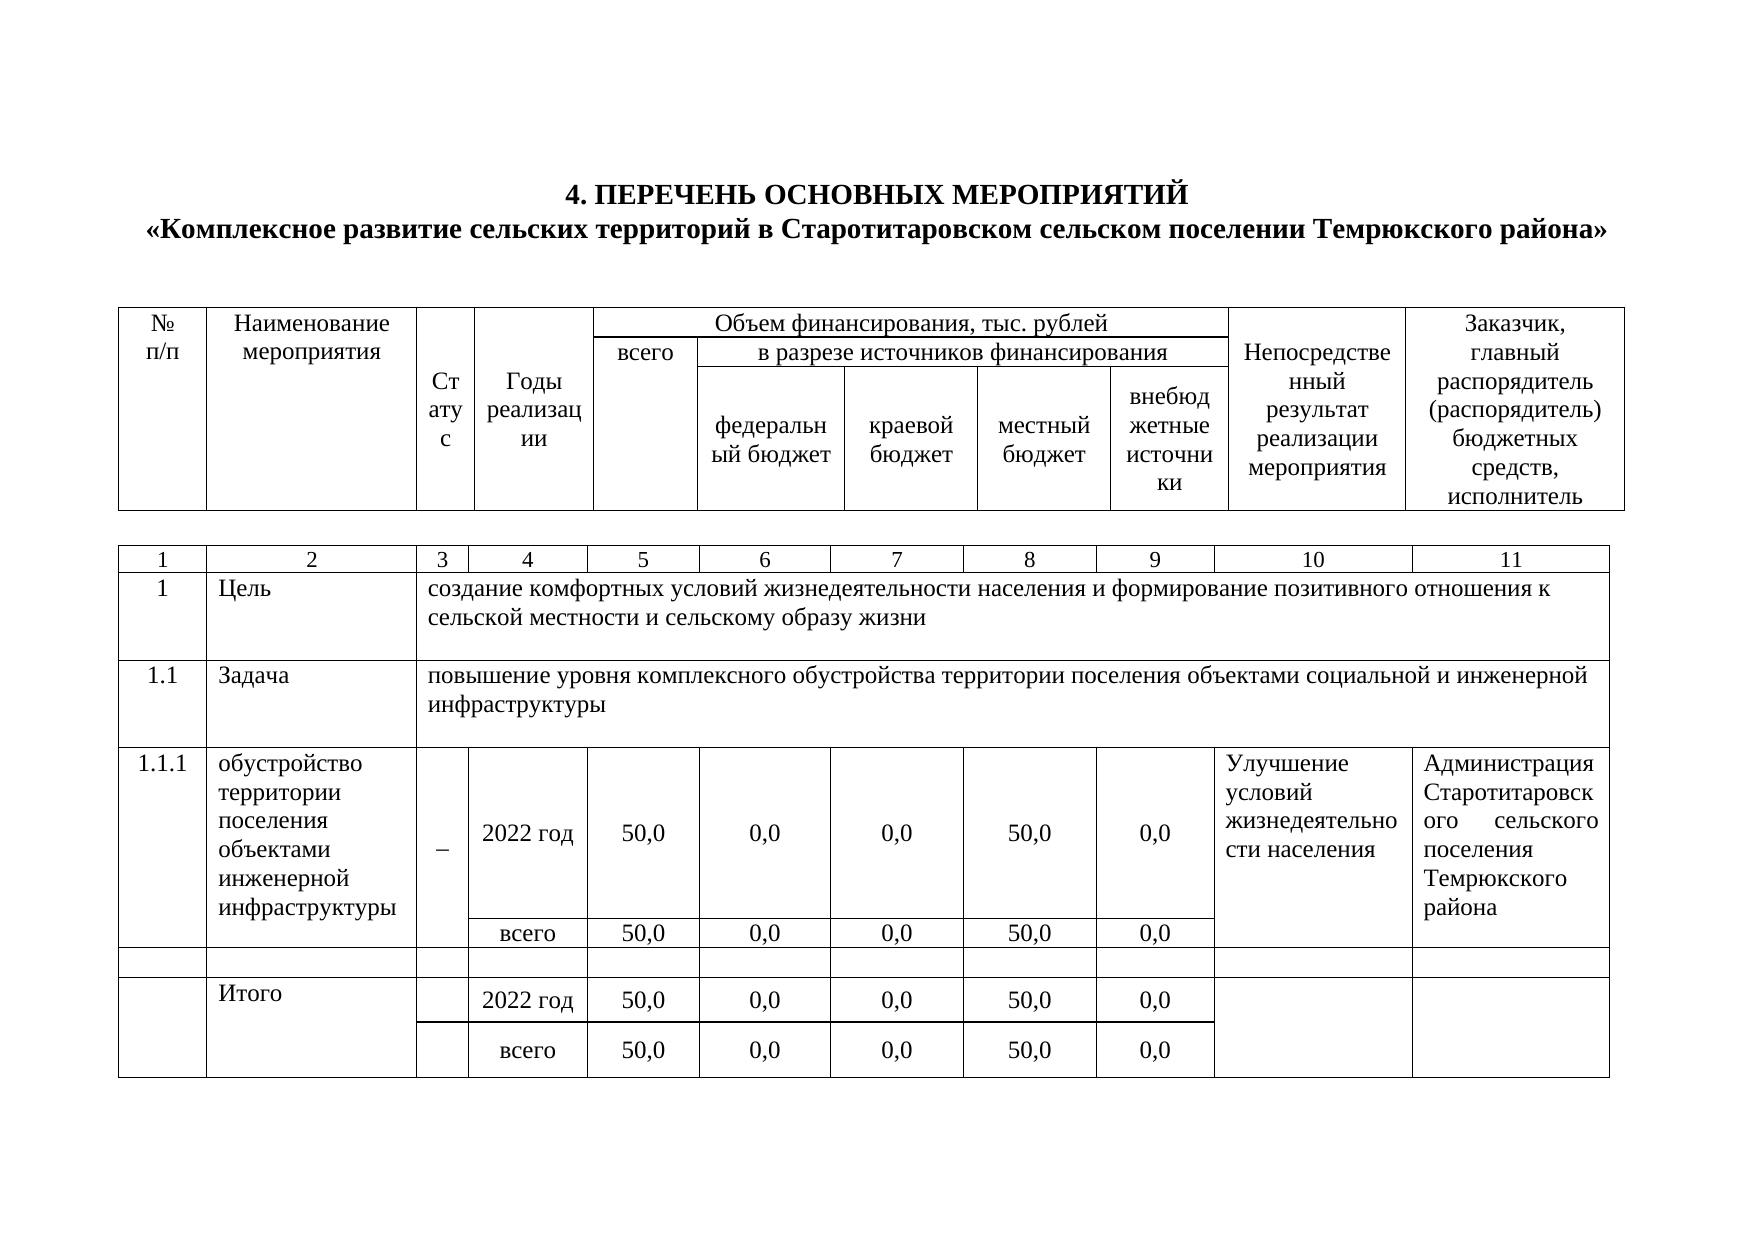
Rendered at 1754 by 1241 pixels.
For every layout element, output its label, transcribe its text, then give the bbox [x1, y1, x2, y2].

table_cell 1.1 [119, 661, 206, 747]
table_cell 1.1.1 [119, 748, 206, 947]
table_cell Задача [207, 661, 416, 747]
table_cell 0,0 [831, 748, 963, 917]
table_cell 2022 год [469, 748, 587, 917]
table_cell внебюджетные источники [1111, 367, 1228, 510]
table_cell – [417, 748, 468, 947]
table_cell 50,0 [588, 748, 699, 917]
table_cell [119, 948, 206, 977]
table_header Объем финансирования, тыс. рублей [594, 308, 1228, 336]
table_header 6 [700, 546, 830, 572]
table_cell 0,0 [700, 919, 830, 947]
table_header 1 [119, 546, 206, 572]
table_cell 0,0 [700, 1023, 830, 1077]
table_cell 0,0 [1097, 748, 1214, 917]
table_cell [964, 948, 1096, 977]
table_header 9 [1097, 546, 1214, 572]
table_header 4 [469, 546, 587, 572]
table_cell [469, 948, 587, 977]
table_cell [119, 978, 206, 1077]
table_cell [417, 978, 468, 1021]
table_cell 50,0 [964, 919, 1096, 947]
table_cell [1097, 948, 1214, 977]
table_cell 50,0 [964, 978, 1096, 1021]
table_cell 0,0 [831, 919, 963, 947]
table_cell 50,0 [964, 748, 1096, 917]
table_header 10 [1215, 546, 1412, 572]
table_cell Цель [207, 573, 416, 659]
table_cell 2022 год [469, 978, 587, 1021]
table_cell [1215, 978, 1412, 1021]
table_header Заказчик, главный распорядитель (распорядитель) бюджетных средств, исполнитель [1406, 308, 1624, 510]
table_cell всего [594, 338, 697, 510]
table_cell повышение уровня комплексного обустройства территории поселения объектами социальной и инженерной инфраструктуры [417, 661, 1609, 747]
table_header Годы реализации [475, 308, 593, 510]
table_header Непосредственный результат реализации мероприятия [1229, 308, 1405, 510]
table_cell Итого [207, 978, 416, 1077]
text «Комплексное развитие сельских территорий в Старотитаровском сельском поселении Темрюкского района» [118, 211, 1636, 244]
table_cell всего [469, 1023, 587, 1077]
table_cell [417, 1023, 468, 1077]
table_cell краевой бюджет [845, 367, 977, 510]
table_header Наименование мероприятия [207, 308, 416, 510]
table_header 7 [831, 546, 963, 572]
table_header 11 [1413, 546, 1609, 572]
table_cell Администрация Старотитаровского сельского поселения Темрюкского района [1413, 748, 1609, 947]
table_cell 0,0 [1097, 919, 1214, 947]
table_header 5 [588, 546, 699, 572]
table_cell 50,0 [588, 978, 699, 1021]
table_cell 0,0 [831, 978, 963, 1021]
table_cell 0,0 [700, 748, 830, 917]
table_cell [831, 948, 963, 977]
table_cell 50,0 [588, 1023, 699, 1077]
table_cell 50,0 [588, 919, 699, 947]
table_cell федеральный бюджет [698, 367, 844, 510]
table_cell [700, 948, 830, 977]
table_cell [1215, 1021, 1412, 1077]
table_header 8 [964, 546, 1096, 572]
table_cell создание комфортных условий жизнедеятельности населения и формирование позитивного отношения к сельской местности и сельскому образу жизни [417, 573, 1609, 659]
table_cell обустройство территории поселения объектами инженерной инфраструктуры [207, 748, 416, 947]
table_cell Улучшение условий жизнедеятельности населения [1215, 748, 1412, 947]
table_header 2 [207, 546, 416, 572]
table_cell [588, 948, 699, 977]
table_cell местный бюджет [978, 367, 1110, 510]
table_cell 50,0 [964, 1023, 1096, 1077]
table_cell 0,0 [831, 1023, 963, 1077]
table_cell [1215, 948, 1412, 977]
table_header 3 [417, 546, 468, 572]
title 4. ПЕРЕЧЕНЬ ОСНОВНЫХ МЕРОПРИЯТИЙ [118, 177, 1636, 211]
table_cell 0,0 [1097, 1023, 1214, 1077]
table_cell [1413, 978, 1609, 1021]
table_cell [417, 948, 468, 977]
table_cell [207, 948, 416, 977]
table_header Статус [417, 308, 474, 510]
table_cell 0,0 [700, 978, 830, 1021]
table_cell [1413, 1021, 1609, 1077]
table_header № п/п [119, 308, 206, 510]
table_cell 1 [119, 573, 206, 659]
table_cell 0,0 [1097, 978, 1214, 1021]
table_cell [1413, 948, 1609, 977]
table_cell всего [469, 919, 587, 947]
table_cell в разрезе источников финансирования [698, 338, 1228, 366]
